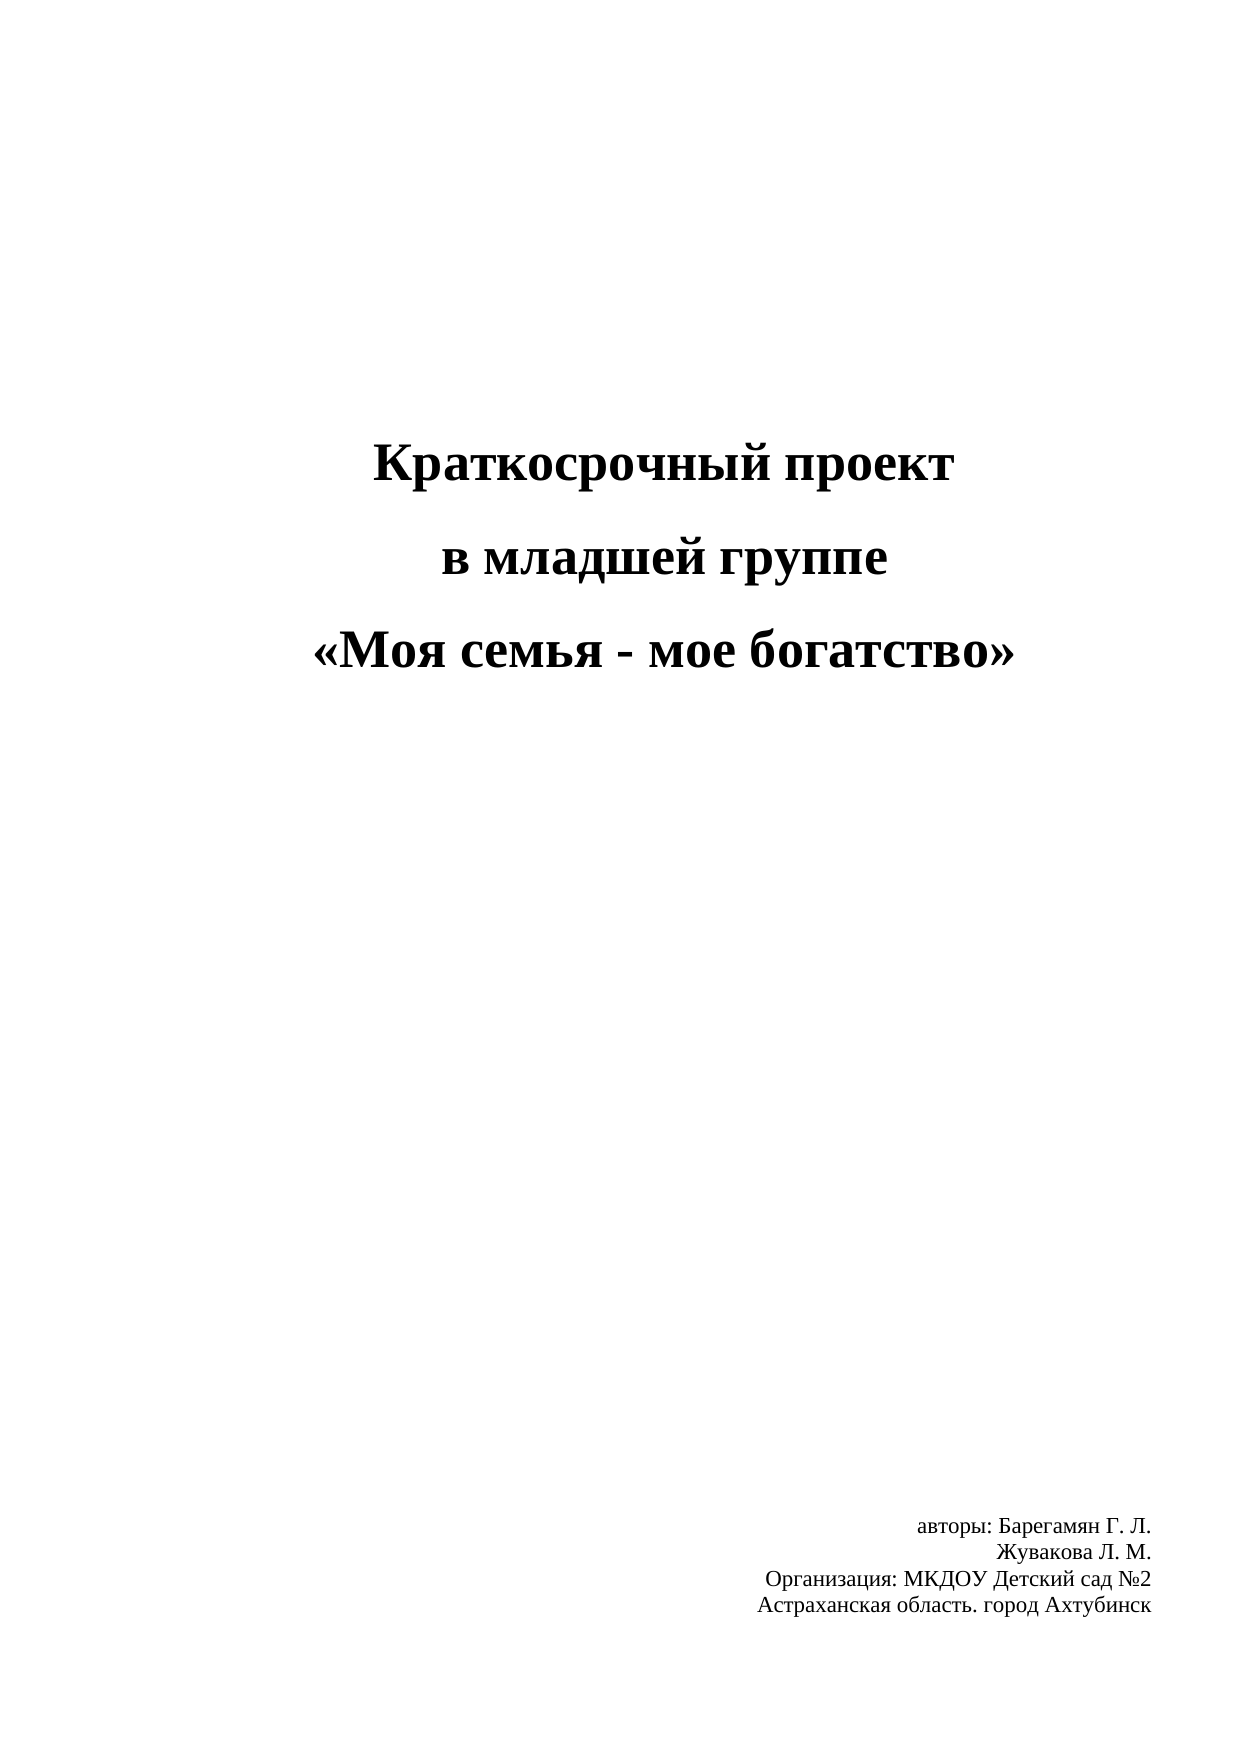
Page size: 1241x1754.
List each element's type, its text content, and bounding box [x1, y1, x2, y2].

text Астраханская область. город Ахтубинск [177, 1591, 1152, 1617]
text в младшей группе [177, 523, 1152, 586]
text Краткосрочный проект [177, 430, 1152, 492]
text авторы: Барегамян Г. Л. [177, 1512, 1152, 1538]
text Жувакова Л. М. [177, 1538, 1152, 1565]
text Организация: МКДОУ Детский сад №2 [177, 1565, 1152, 1591]
text «Моя семья - мое богатство» [177, 617, 1152, 679]
